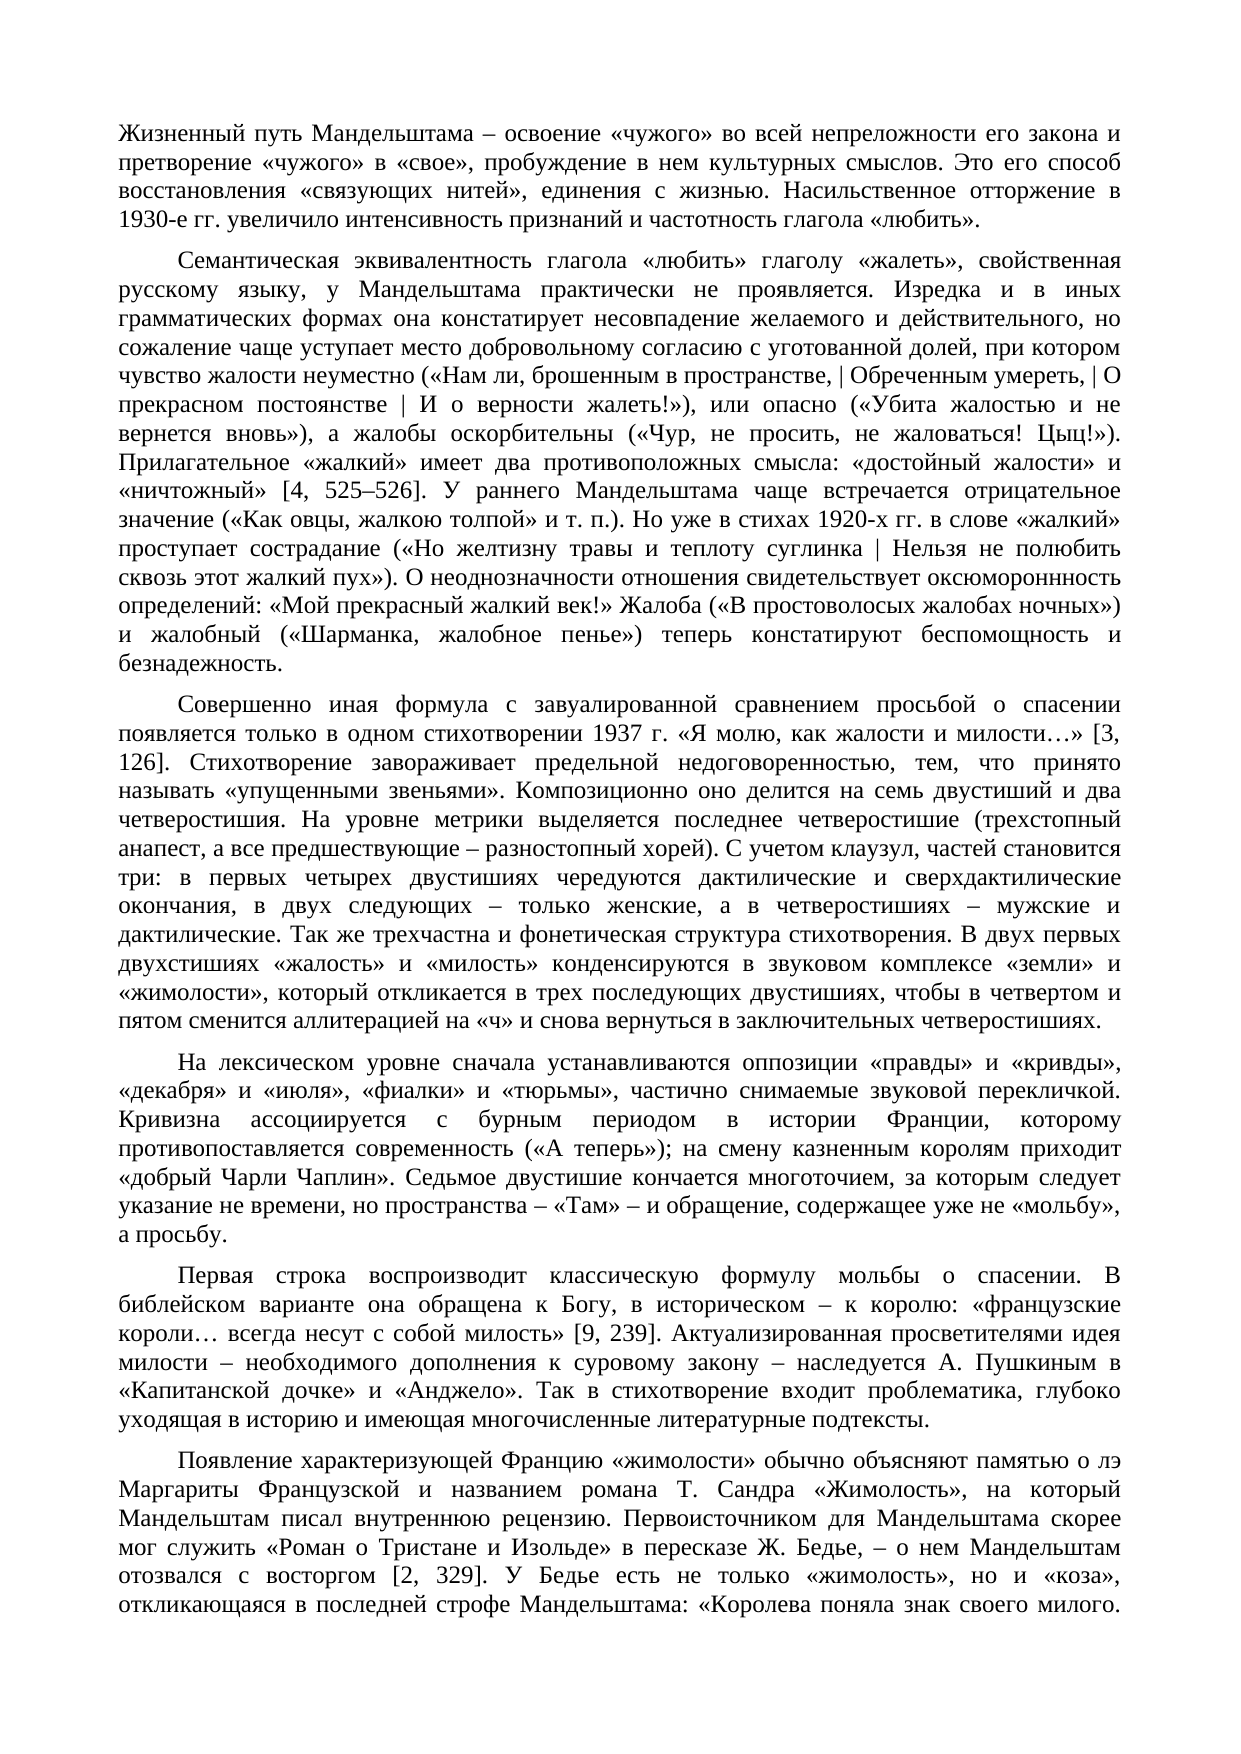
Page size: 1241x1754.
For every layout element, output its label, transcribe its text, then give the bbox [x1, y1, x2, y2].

text Первая строка воспроизводит классическую формулу мольбы о спасении. В библейском варианте она обращена к Богу, в историческом – к королю: «французские короли… всегда несут с собой милость» [9, 239]. Актуализированная просветителями идея милости – необходимого дополнения к суровому закону – наследуется А. Пушкиным в «Капитанской дочке» и «Анджело». Так в стихотворение входит проблематика, глубоко уходящая в историю и имеющая многочисленные литературные подтексты. [118, 1261, 1122, 1433]
text Совершенно иная формула с завуалированной сравнением просьбой о спасении появляется только в одном стихотворении . «Я молю, как жалости и милости…» [3, 126]. Стихотворение завораживает предельной недоговоренностью, тем, что принято называть «упущенными звеньями». Композиционно оно делится на семь двустиший и два четверостишия. На уровне метрики выделяется последнее четверостишие (трехстопный анапест, а все предшествующие – разностопный хорей). С учетом клаузул, частей становится три: в первых четырех двустишиях чередуются дактилические и сверхдактилические окончания, в двух следующих – только женские, а в четверостишиях – мужские и дактилические. Так же трехчастна и фонетическая структура стихотворения. В двух первых двухстишиях «жалость» и «милость» конденсируются в звуковом комплексе «земли» и «жимолости», который откликается в трех последующих двустишиях, чтобы в четвертом и пятом сменится аллитерацией на «ч» и снова вернуться в заключительных четверостишиях. [118, 689, 1122, 1034]
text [118, 118, 1122, 233]
text На лексическом уровне сначала устанавливаются оппозиции «правды» и «кривды», «декабря» и «июля», «фиалки» и «тюрьмы», частично снимаемые звуковой перекличкой. Кривизна ассоциируется с бурным периодом в истории Франции, которому противопоставляется современность («А теперь»); на смену казненным королям приходит «добрый Чарли Чаплин». Седьмое двустишие кончается многоточием, за которым следует указание не времени, но пространства – «Там» – и обращение, содержащее уже не «мольбу», а просьбу. [118, 1047, 1122, 1248]
text Семантическая эквивалентность глагола «любить» глаголу «жалеть», свойственная русскому языку, у Мандельштама практически не проявляется. Изредка и в иных грамматических формах она констатирует несовпадение желаемого и действительного, но сожаление чаще уступает место добровольному согласию с уготованной долей, при котором чувство жалости неуместно («Нам ли, брошенным в пространстве, | Обреченным умереть, | О прекрасном постоянстве | И о верности жалеть!»), или опасно («Убита жалостью и не вернется вновь»), а жалобы оскорбительны («Чур, не просить, не жаловаться! Цыц!»). Прилагательное «жалкий» имеет два противоположных смысла: «достойный жалости» и «ничтожный» [4, 525–526]. У раннего Мандельштама чаще встречается отрицательное значение («Как овцы, жалкою толпой» и т. п.). Но уже в стихах 1920-х гг. в слове «жалкий» проступает сострадание («Но желтизну травы и теплоту суглинка | Нельзя не полюбить сквозь этот жалкий пух»). О неоднозначности отношения свидетельствует оксюмороннность определений: «Мой прекрасный жалкий век!» Жалоба («В простоволосых жалобах ночных») и жалобный («Шарманка, жалобное пенье») теперь констатируют беспомощность и безнадежность. [118, 246, 1122, 677]
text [118, 1446, 1122, 1618]
